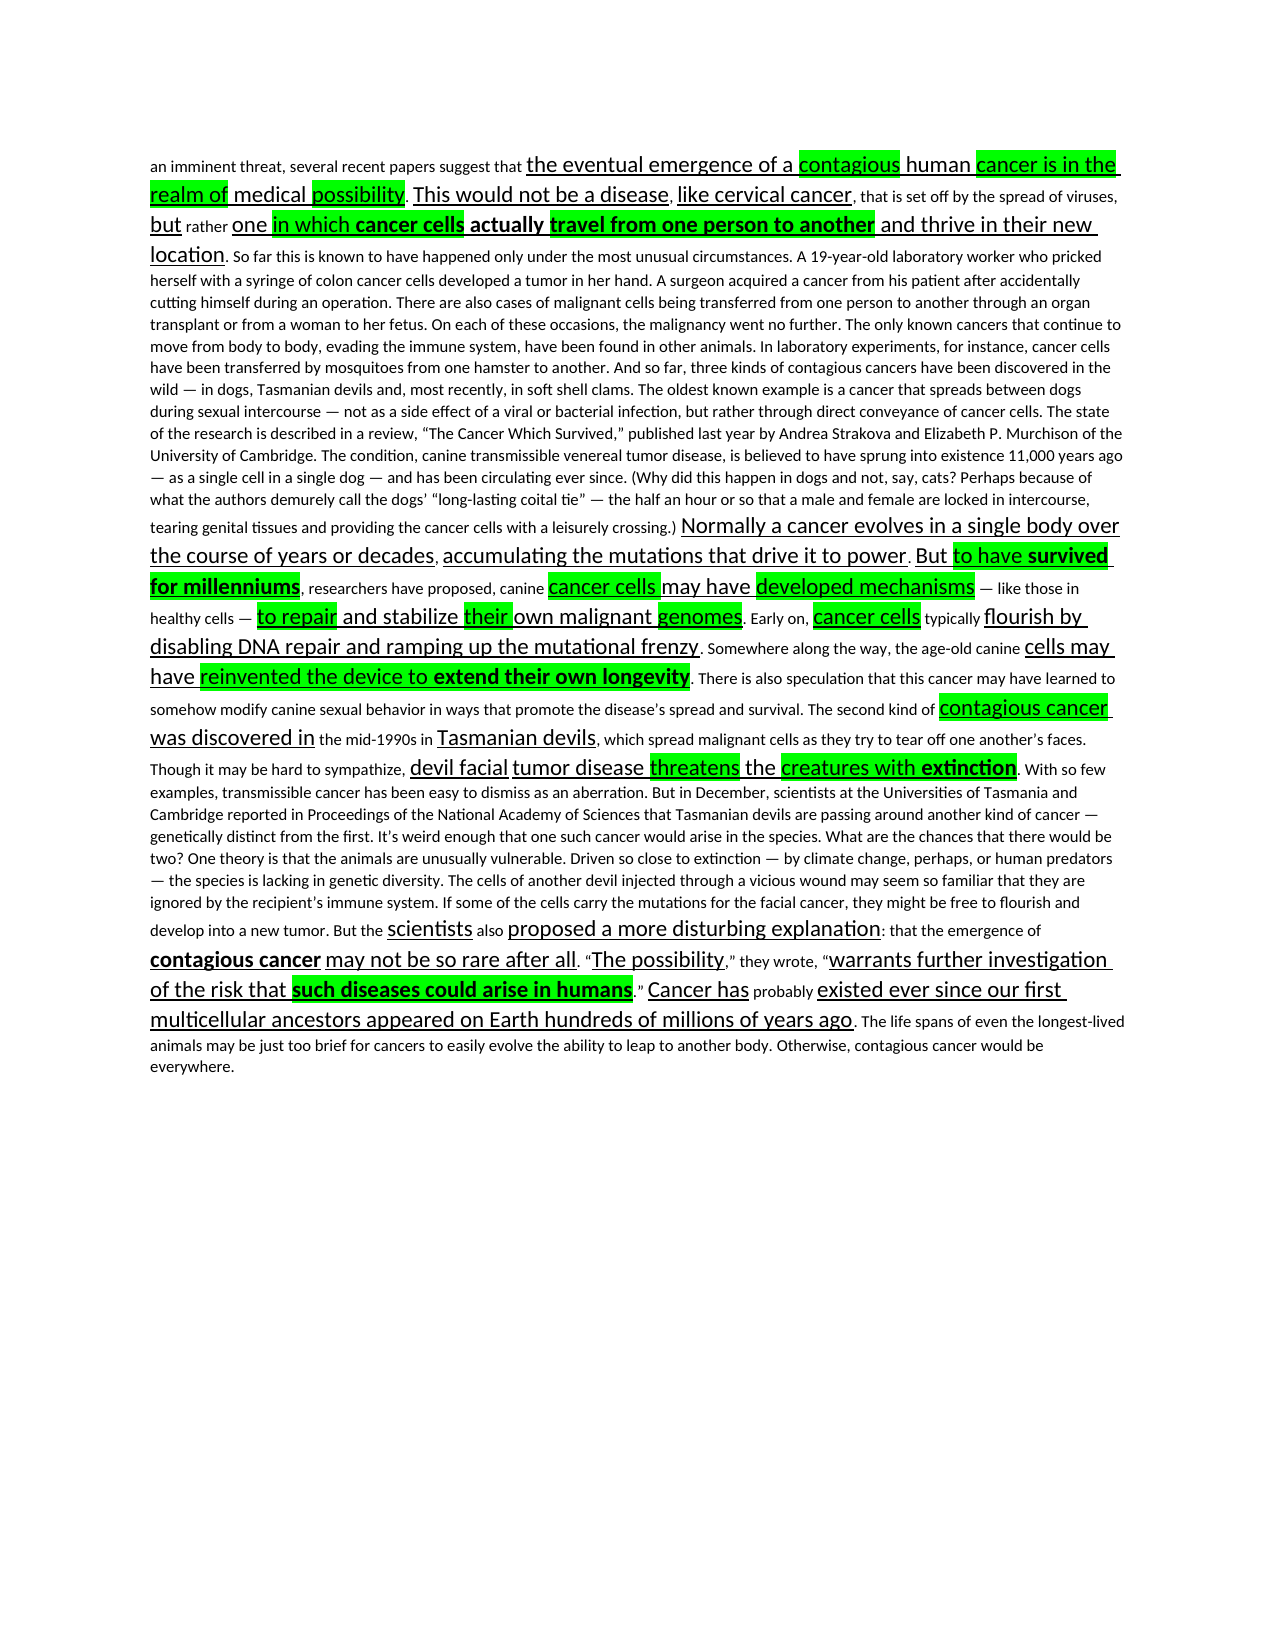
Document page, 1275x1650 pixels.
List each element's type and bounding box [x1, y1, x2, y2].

text [150, 150, 1125, 1077]
